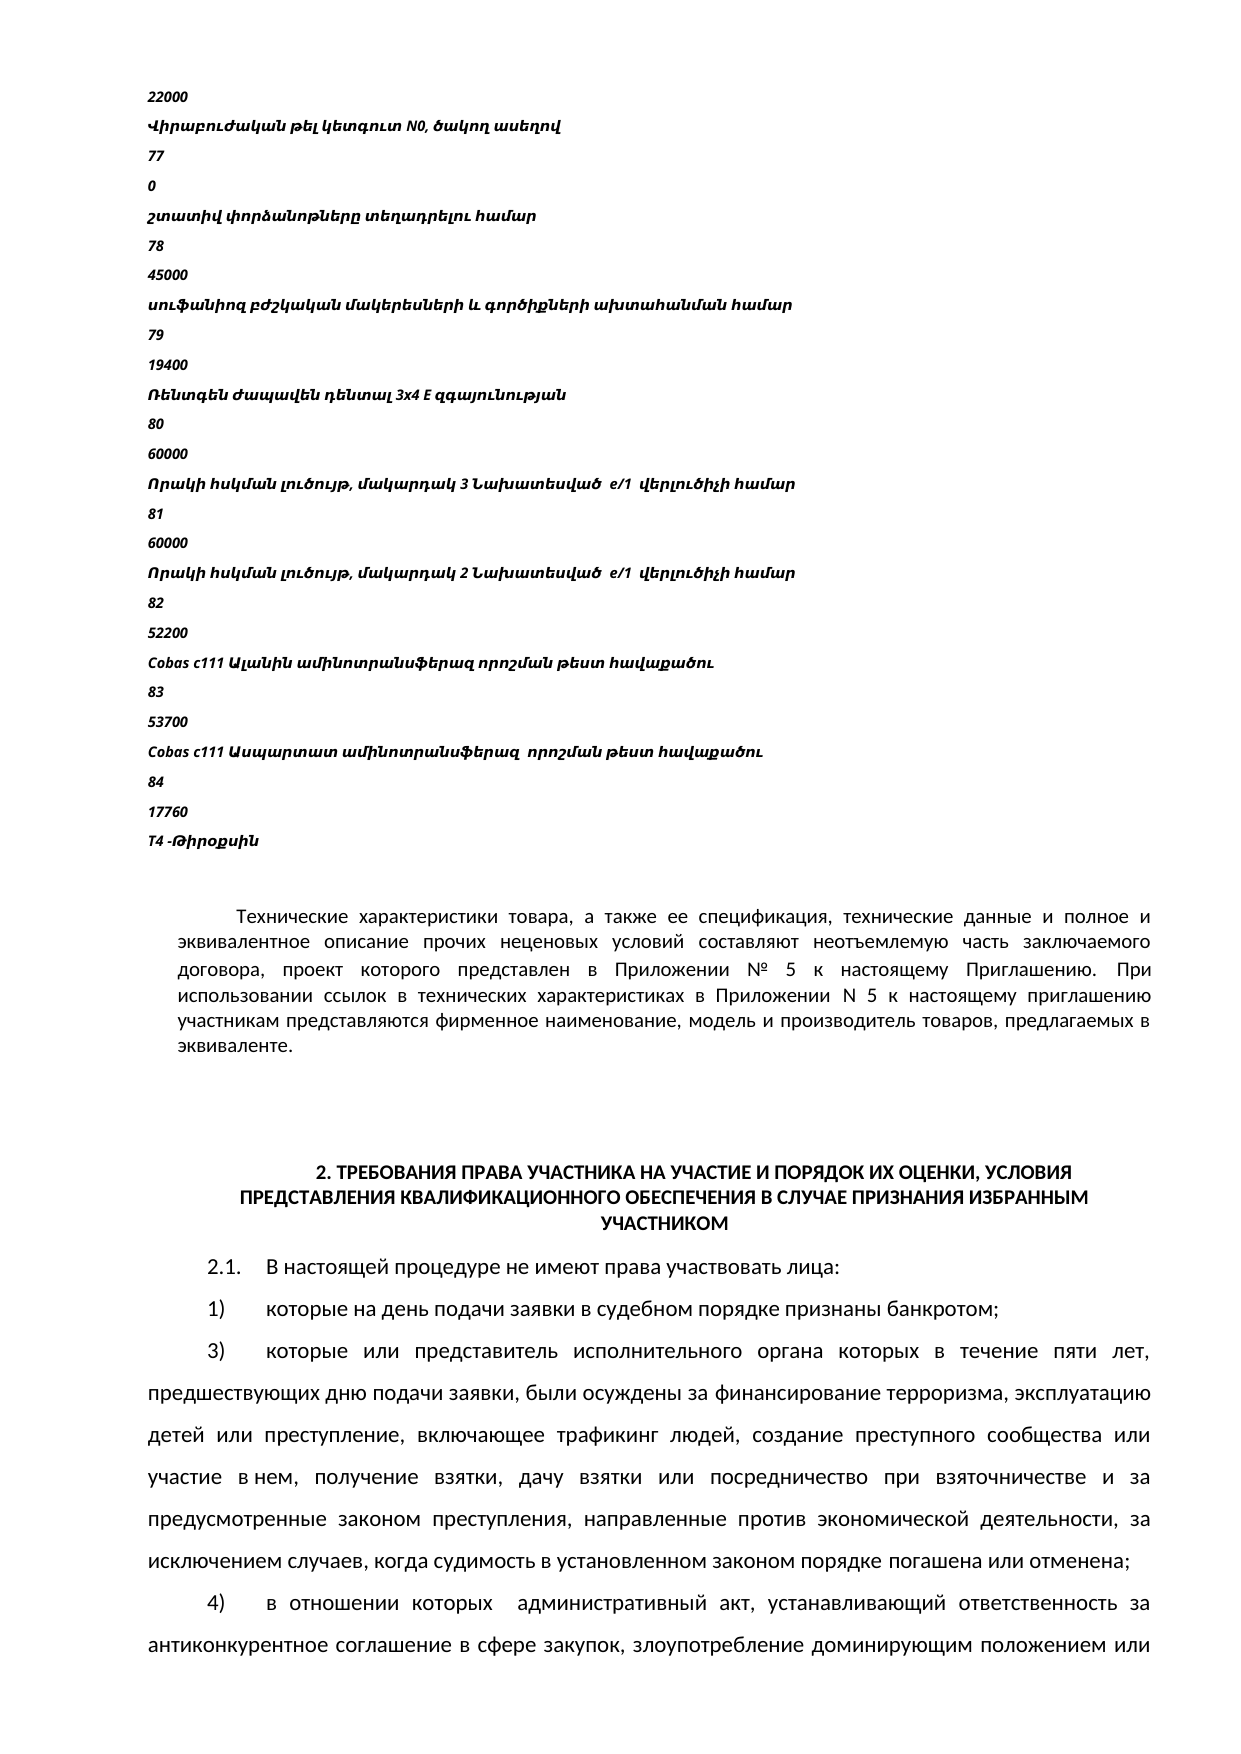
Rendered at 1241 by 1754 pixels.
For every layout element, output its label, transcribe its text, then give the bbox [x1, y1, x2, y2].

text 1) которые на день подачи заявки в судебном порядке признаны банкротом; [148, 1294, 1152, 1322]
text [148, 1588, 1152, 1658]
text Технические характеристики товара, а также ее спецификация, технические данные и полное и эквивалентное описание прочих неценовых условий составляют неотъемлемую часть заключаемого договора, проект которого представлен в Приложении № 5 к настоящему Приглашению. При использовании ссылок в технических характеристиках в Приложении N 5 к настоящему приглашению участникам представляются фирменное наименование, модель и производитель товаров, предлагаемых в эквиваленте. [177, 903, 1152, 1058]
text 3) которые или представитель исполнительного органа которых в течение пяти лет, предшествующих дню подачи заявки, были осуждены за финансирование терроризма, эксплуатацию детей или преступление, включающее трафикинг людей, создание преступного сообщества или участие в нем, получение взятки, дачу взятки или посредничество при взяточничестве и за предусмотренные законом преступления, направленные против экономической деятельности, за исключением случаев, когда судимость в установленном законом порядке погашена или отменена; [148, 1336, 1152, 1574]
text 2. ТРЕБОВАНИЯ ПРАВА УЧАСТНИКА НА УЧАСТИЕ И ПОРЯДОК ИХ ОЦЕНКИ, УСЛОВИЯ ПРЕДСТАВЛЕНИЯ КВАЛИФИКАЦИОННОГО ОБЕСПЕЧЕНИЯ В СЛУЧАЕ ПРИЗНАНИЯ ИЗБРАННЫМ УЧАСТНИКОМ [177, 1159, 1152, 1235]
text 2.1. В настоящей процедуре не имеют права участвовать лица: [148, 1252, 1152, 1280]
